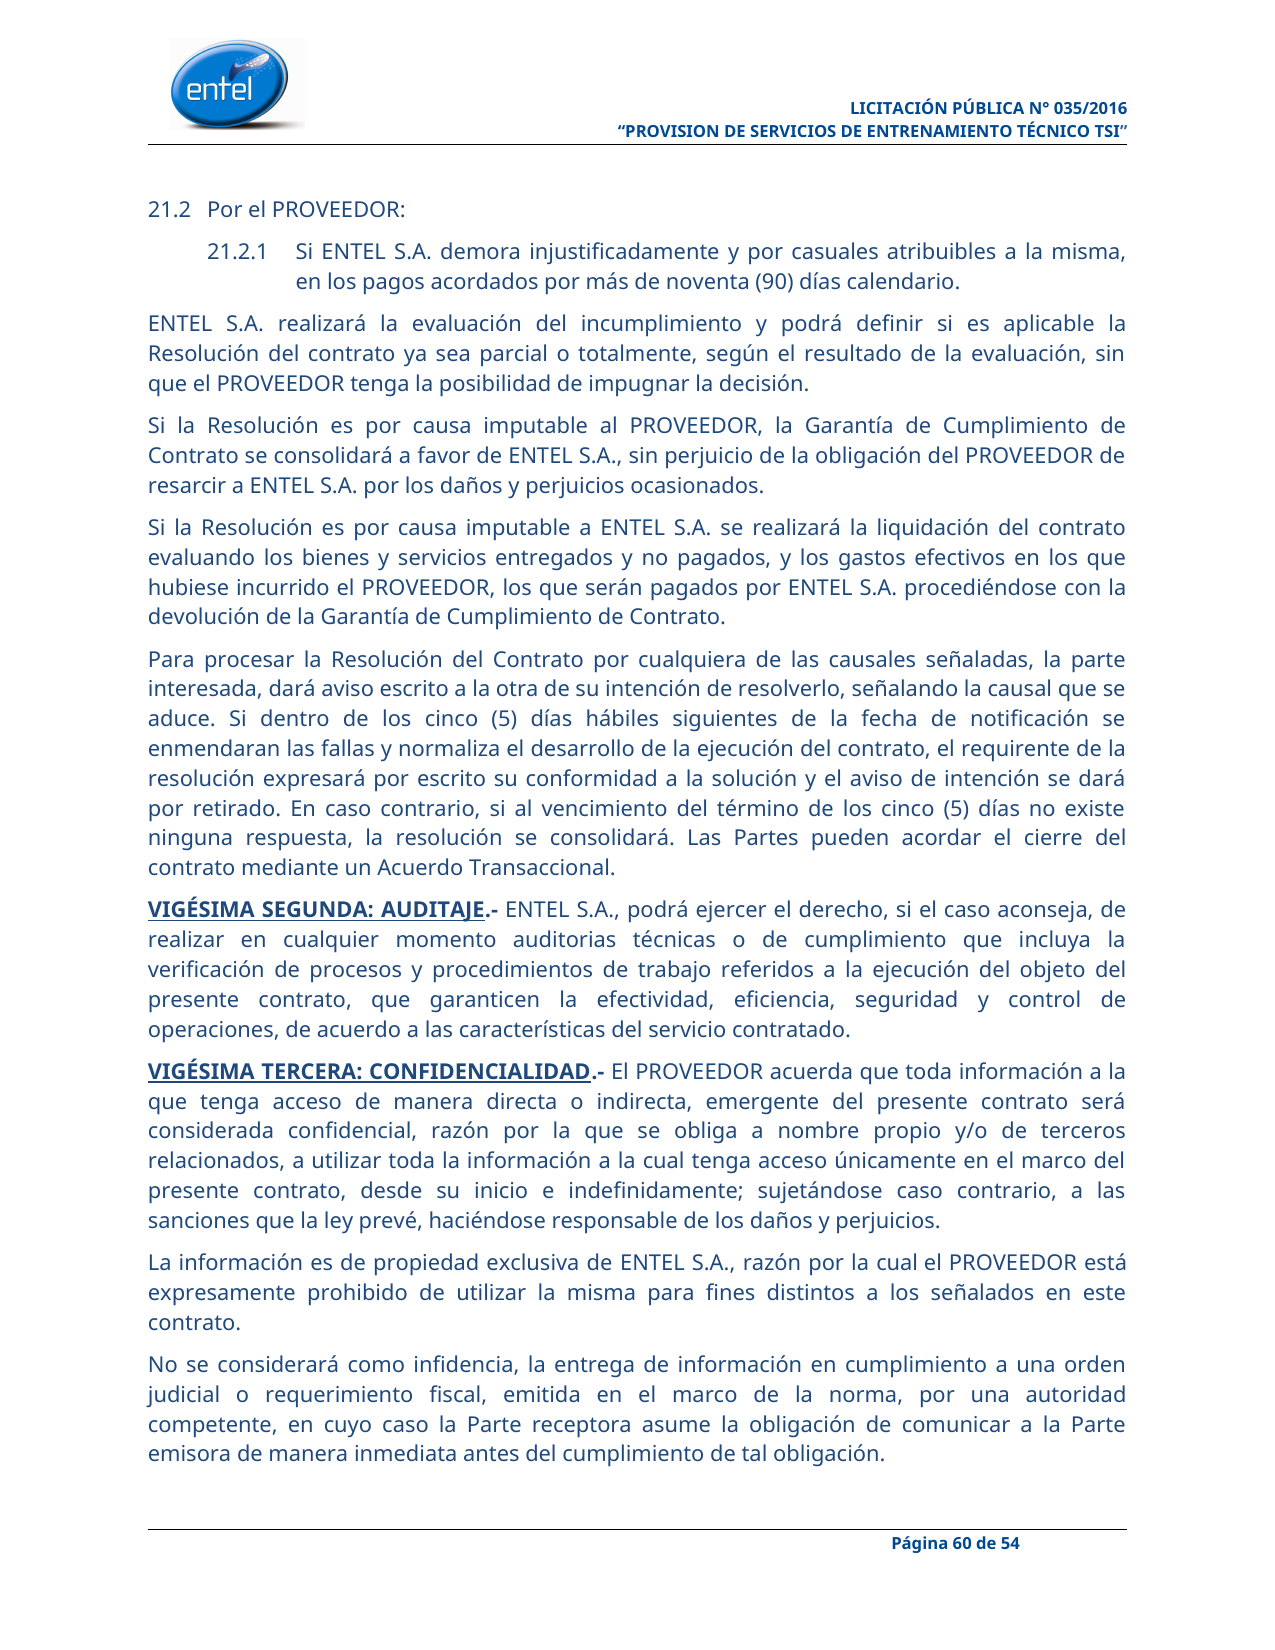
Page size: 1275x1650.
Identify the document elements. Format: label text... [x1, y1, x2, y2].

text ENTEL S.A. realizará la evaluación del incumplimiento y podrá definir si es aplicable la Resolución del contrato ya sea parcial o totalmente, según el resultado de la evaluación, sin que el PROVEEDOR tenga la posibilidad de impugnar la decisión. [148, 308, 1127, 398]
text Si la Resolución es por causa imputable al PROVEEDOR, la Garantía de Cumplimiento de Contrato se consolidará a favor de ENTEL S.A., sin perjuicio de la obligación del PROVEEDOR de resarcir a ENTEL S.A. por los daños y perjuicios ocasionados. [148, 410, 1127, 499]
text VIGÉSIMA TERCERA: CONFIDENCIALIDAD.- El PROVEEDOR acuerda que toda información a la que tenga acceso de manera directa o indirecta, emergente del presente contrato será considerada confidencial, razón por la que se obliga a nombre propio y/o de terceros relacionados, a utilizar toda la información a la cual tenga acceso únicamente en el marco del presente contrato, desde su inicio e indefinidamente; sujetándose caso contrario, a las sanciones que la ley prevé, haciéndose responsable de los daños y perjuicios. [148, 1056, 1127, 1235]
text Para procesar la Resolución del Contrato por cualquiera de las causales señaladas, la parte interesada, dará aviso escrito a la otra de su intención de resolverlo, señalando la causal que se aduce. Si dentro de los cinco (5) días hábiles siguientes de la fecha de notificación se enmendaran las fallas y normaliza el desarrollo de la ejecución del contrato, el requirente de la resolución expresará por escrito su conformidad a la solución y el aviso de intención se dará por retirado. En caso contrario, si al vencimiento del término de los cinco (5) días no existe ninguna respuesta, la resolución se consolidará. Las Partes pueden acordar el cierre del contrato mediante un Acuerdo Transaccional. [148, 644, 1127, 882]
text Si la Resolución es por causa imputable a ENTEL S.A. se realizará la liquidación del contrato evaluando los bienes y servicios entregados y no pagados, y los gastos efectivos en los que hubiese incurrido el PROVEEDOR, los que serán pagados por ENTEL S.A. procediéndose con la devolución de la Garantía de Cumplimiento de Contrato. [148, 512, 1127, 631]
text 21.2.1 Si ENTEL S.A. demora injustificadamente y por casuales atribuibles a la misma, en los pagos acordados por más de noventa (90) días calendario. [207, 236, 1127, 296]
picture [170, 38, 305, 130]
text VIGÉSIMA SEGUNDA: AUDITAJE.- ENTEL S.A., podrá ejercer el derecho, si el caso aconseja, de realizar en cualquier momento auditorias técnicas o de cumplimiento que incluya la verificación de procesos y procedimientos de trabajo referidos a la ejecución del objeto del presente contrato, que garanticen la efectividad, eficiencia, seguridad y control de operaciones, de acuerdo a las características del servicio contratado. [148, 894, 1127, 1043]
text La información es de propiedad exclusiva de ENTEL S.A., razón por la cual el PROVEEDOR está expresamente prohibido de utilizar la misma para fines distintos a los señalados en este contrato. [148, 1247, 1127, 1337]
text 21.2 Por el PROVEEDOR: [148, 194, 1127, 224]
text No se considerará como infidencia, la entrega de información en cumplimiento a una orden judicial o requerimiento fiscal, emitida en el marco de la norma, por una autoridad competente, en cuyo caso la Parte receptora asume la obligación de comunicar a la Parte emisora de manera inmediata antes del cumplimiento de tal obligación. [148, 1349, 1127, 1468]
